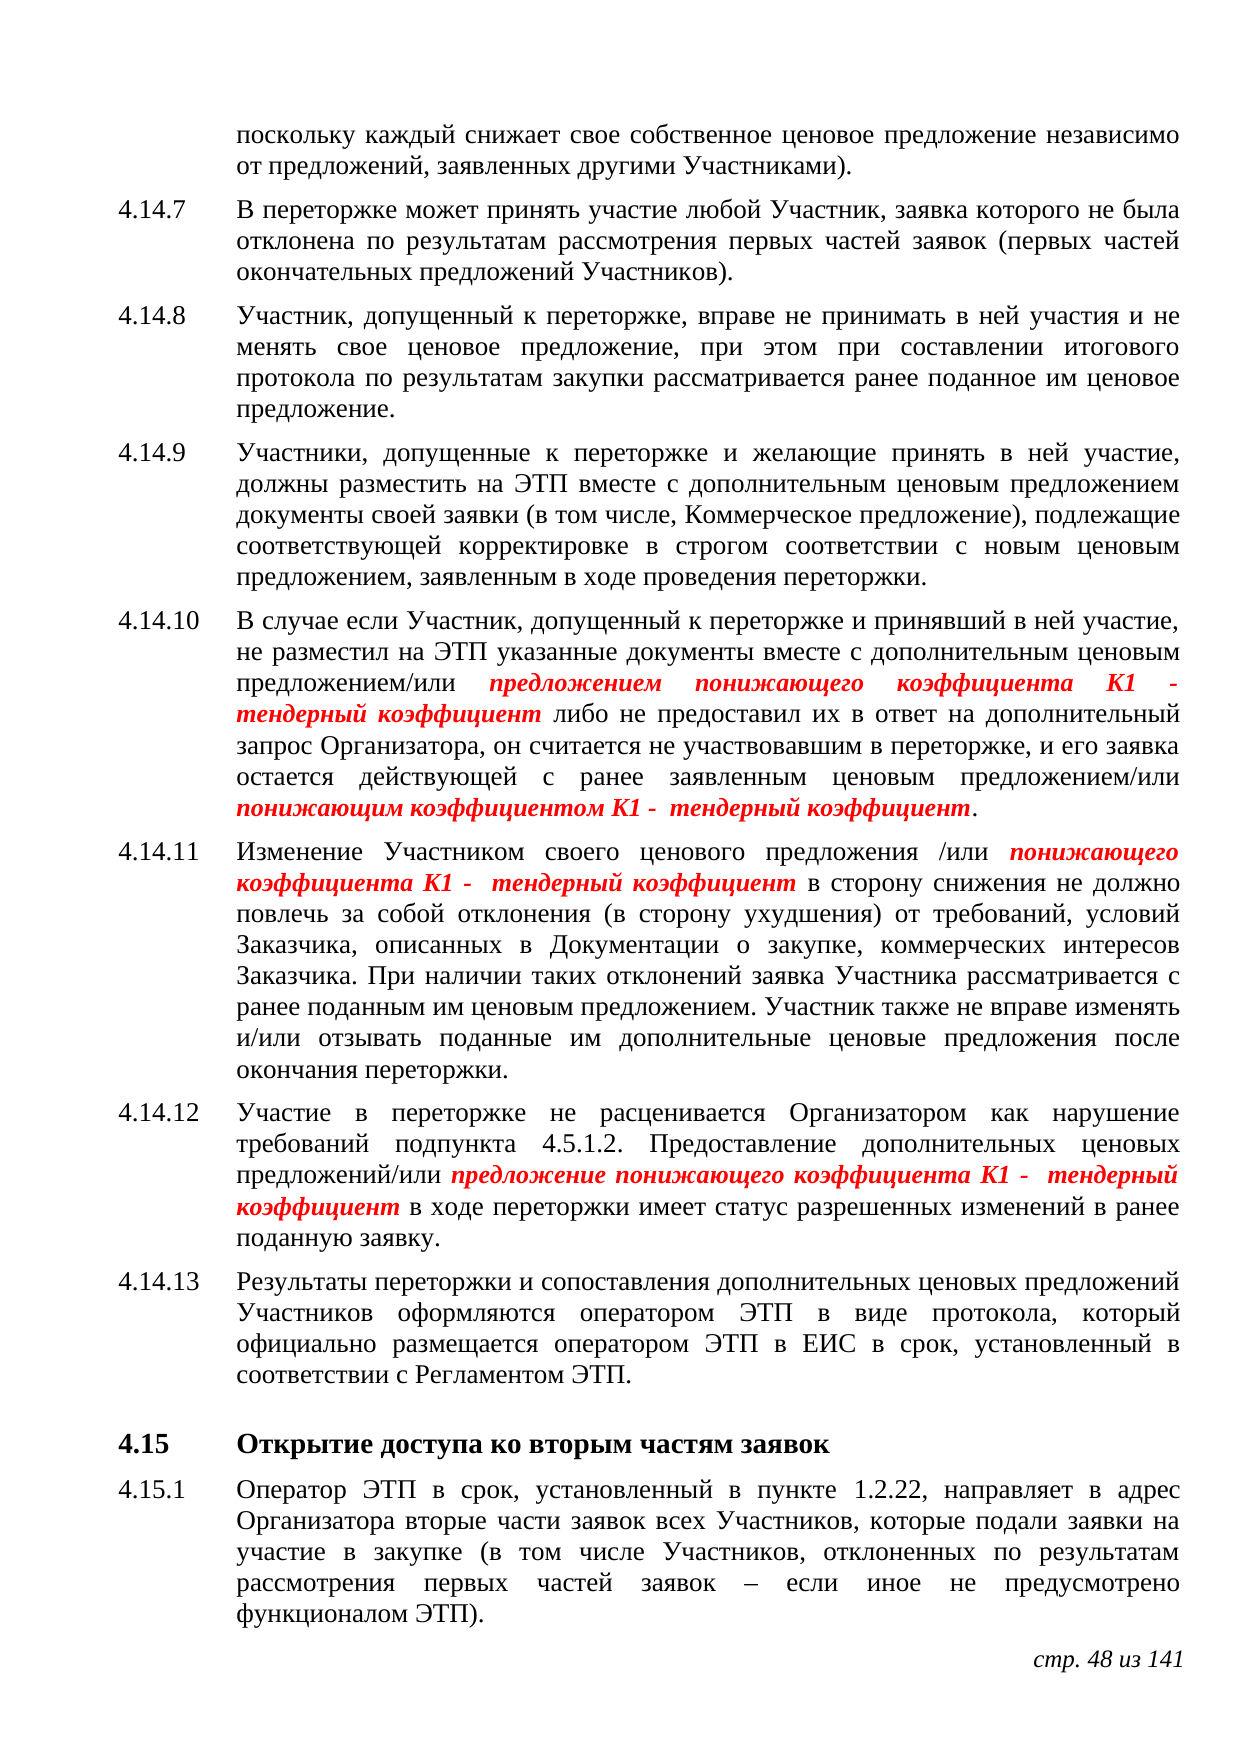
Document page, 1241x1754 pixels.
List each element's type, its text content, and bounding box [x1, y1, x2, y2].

text Участник, допущенный к переторжке, вправе не принимать в ней участия и не менять свое ценовое предложение, при этом при составлении итогового протокола по результатам закупки рассматривается ранее поданное им ценовое предложение. [118, 299, 1181, 423]
text В переторжке может принять участие любой Участник, заявка которого не была отклонена по результатам рассмотрения первых частей заявок (первых частей окончательных предложений Участников). [118, 193, 1181, 286]
text Результаты переторжки и сопоставления дополнительных ценовых предложений Участников оформляются оператором ЭТП в виде протокола, который официально размещается оператором ЭТП в ЕИС в срок, установленный в соответствии с Регламентом ЭТП. [118, 1264, 1181, 1389]
text Изменение Участником своего ценового предложения /или понижающего коэффициента K1 - тендерный коэффициент в сторону снижения не должно повлечь за собой отклонения (в сторону ухудшения) от требований, условий Заказчика, описанных в Документации о закупке, коммерческих интересов Заказчика. При наличии таких отклонений заявка Участника рассматривается с ранее поданным им ценовым предложением. Участник также не вправе изменять и/или отзывать поданные им дополнительные ценовые предложения после окончания переторжки. [118, 835, 1181, 1084]
text Участники, допущенные к переторжке и желающие принять в ней участие, должны разместить на ЭТП вместе с дополнительным ценовым предложением документы своей заявки (в том числе, Коммерческое предложение), подлежащие соответствующей корректировке в строгом соответствии с новым ценовым предложением, заявленным в ходе проведения переторжки. [118, 436, 1181, 592]
text В случае если Участник, допущенный к переторжке и принявший в ней участие, не разместил на ЭТП указанные документы вместе с дополнительным ценовым предложением/или предложением понижающего коэффициента K1 - тендерный коэффициент либо не предоставил их в ответ на дополнительный запрос Организатора, он считается не участвовавшим в переторжке, и его заявка остается действующей с ранее заявленным ценовым предложением/или понижающим коэффициентом K1 - тендерный коэффициент. [118, 604, 1181, 822]
text Оператор ЭТП в срок, установленный в пункте 1.2.22, направляет в адрес Организатора вторые части заявок всех Участников, которые подали заявки на участие в закупке (в том числе Участников, отклоненных по результатам рассмотрения первых частей заявок – если иное не предусмотрено функционалом ЭТП). [118, 1473, 1181, 1628]
subtitle Открытие доступа ко вторым частям заявок [118, 1427, 1181, 1460]
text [118, 118, 1181, 180]
text Участие в переторжке не расценивается Организатором как нарушение требований подпункта 4.5.1.2. Предоставление дополнительных ценовых предложений/или предложение понижающего коэффициента K1 - тендерный коэффициент в ходе переторжки имеет статус разрешенных изменений в ранее поданную заявку. [118, 1096, 1181, 1252]
